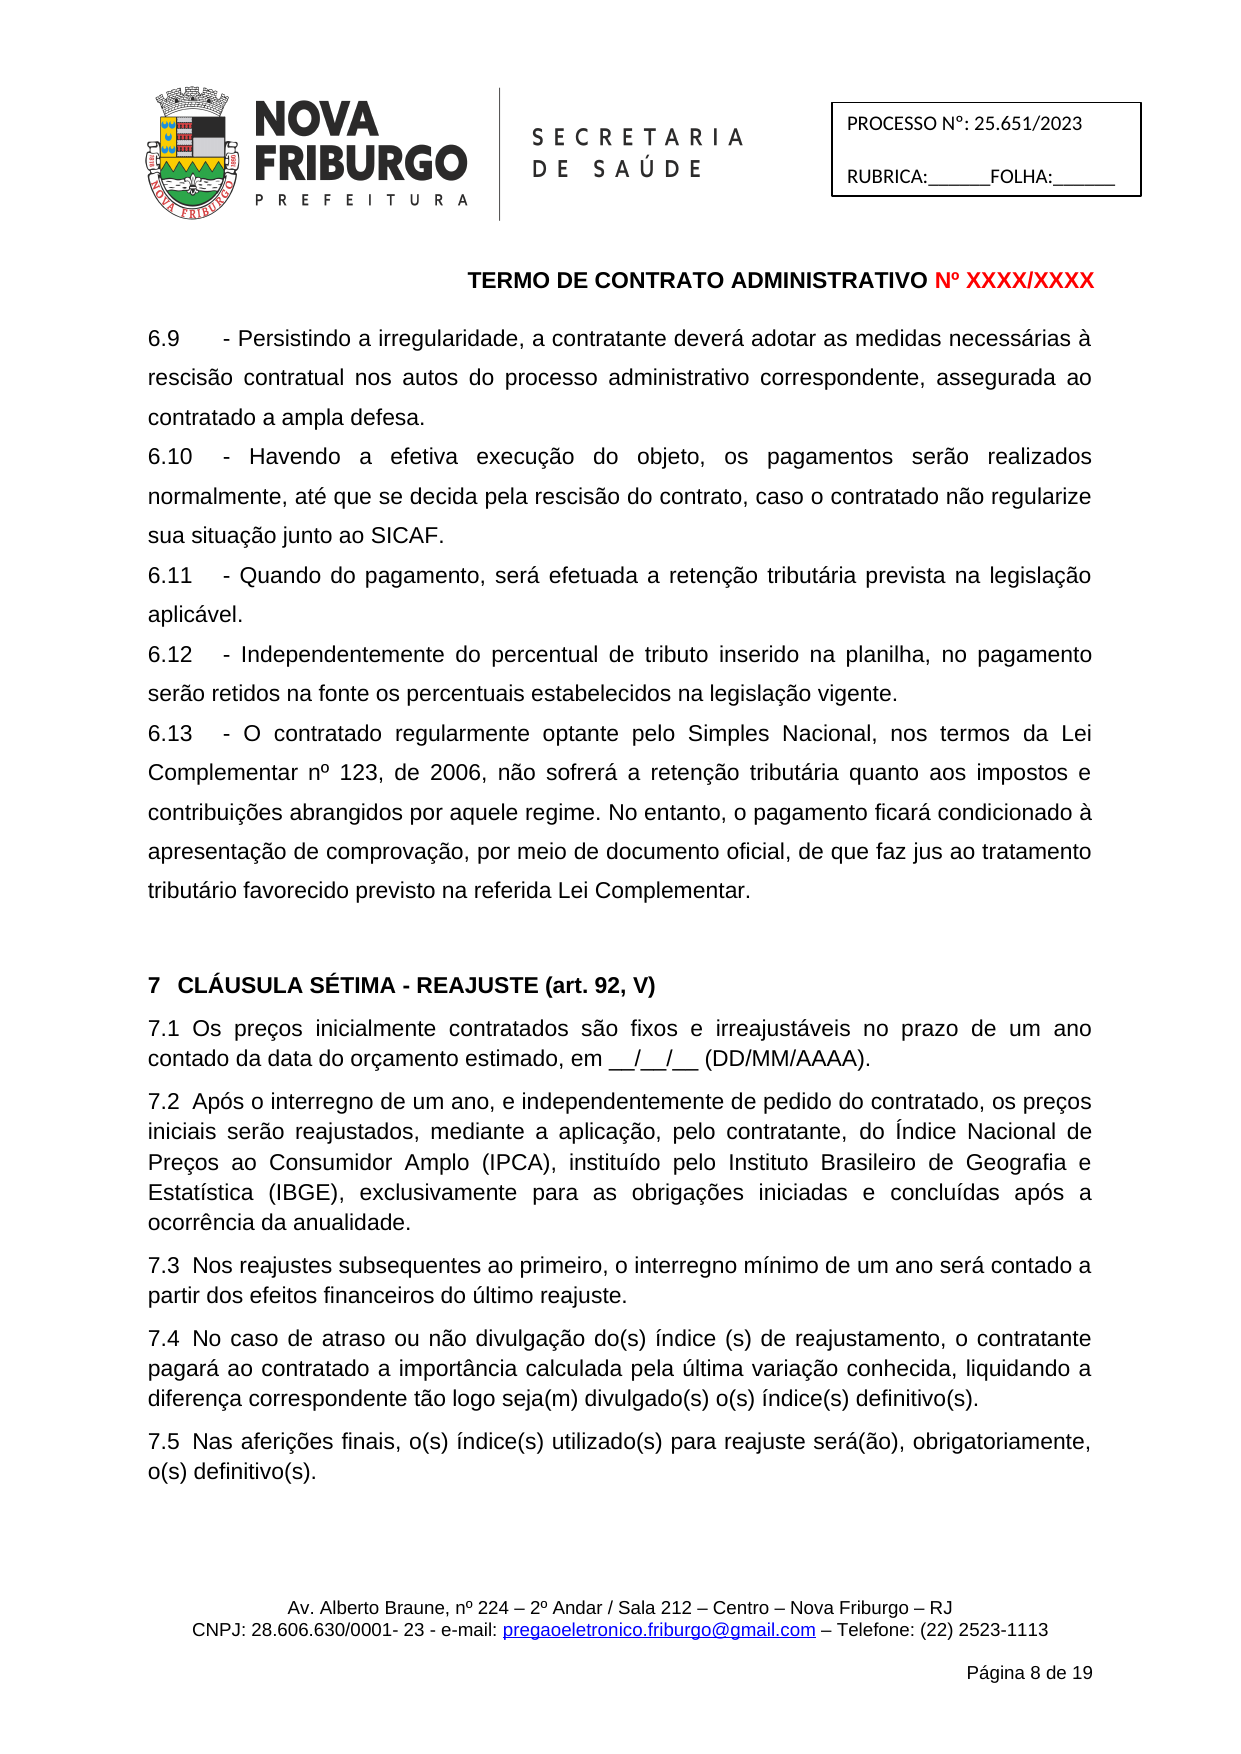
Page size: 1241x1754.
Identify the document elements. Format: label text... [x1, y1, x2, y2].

list - Persistindo a irregularidade, a contratante deverá adotar as medidas necessárias à rescisão contratual nos autos do processo administrativo correspondente, assegurada ao contratado a ampla defesa. [148, 325, 1092, 430]
list Nas aferições finais, o(s) índice(s) utilizado(s) para reajuste será(ão), obrigatoriamente, o(s) definitivo(s). [148, 1428, 1092, 1484]
list - Havendo a efetiva execução do objeto, os pagamentos serão realizados normalmente, até que se decida pela rescisão do contrato, caso o contratado não regularize sua situação junto ao SICAF. [148, 443, 1092, 548]
list - O contratado regularmente optante pelo Simples Nacional, nos termos da Lei Complementar nº 123, de 2006, não sofrerá a retenção tributária quanto aos impostos e contribuições abrangidos por aquele regime. No entanto, o pagamento ficará condicionado à apresentação de comprovação, por meio de documento oficial, de que faz jus ao tratamento tributário favorecido previsto na referida Lei Complementar. [148, 719, 1092, 904]
list - Independentemente do percentual de tributo inserido na planilha, no pagamento serão retidos na fonte os percentuais estabelecidos na legislação vigente. [148, 641, 1092, 706]
list Após o interregno de um ano, e independentemente de pedido do contratado, os preços iniciais serão reajustados, mediante a aplicação, pelo contratante, do Índice Nacional de Preços ao Consumidor Amplo (IPCA), instituído pelo Instituto Brasileiro de Geografia e Estatística (IBGE), exclusivamente para as obrigações iniciadas e concluídas após a ocorrência da anualidade. [148, 1088, 1092, 1235]
list Os preços inicialmente contratados são fixos e irreajustáveis no prazo de um ano contado da data do orçamento estimado, em __/__/__ (DD/MM/AAAA). [148, 1015, 1092, 1072]
list - Quando do pagamento, será efetuada a retenção tributária prevista na legislação aplicável. [148, 562, 1092, 627]
list No caso de atraso ou não divulgação do(s) índice (s) de reajustamento, o contratante pagará ao contratado a importância calculada pela última variação conhecida, liquidando a diferença correspondente tão logo seja(m) divulgado(s) o(s) índice(s) definitivo(s). [148, 1324, 1092, 1411]
list Nos reajustes subsequentes ao primeiro, o interregno mínimo de um ano será contado a partir dos efeitos financeiros do último reajuste. [148, 1252, 1092, 1308]
picture [132, 75, 760, 236]
list CLÁUSULA SÉTIMA - REAJUSTE (art. 92, V) [148, 972, 1092, 999]
